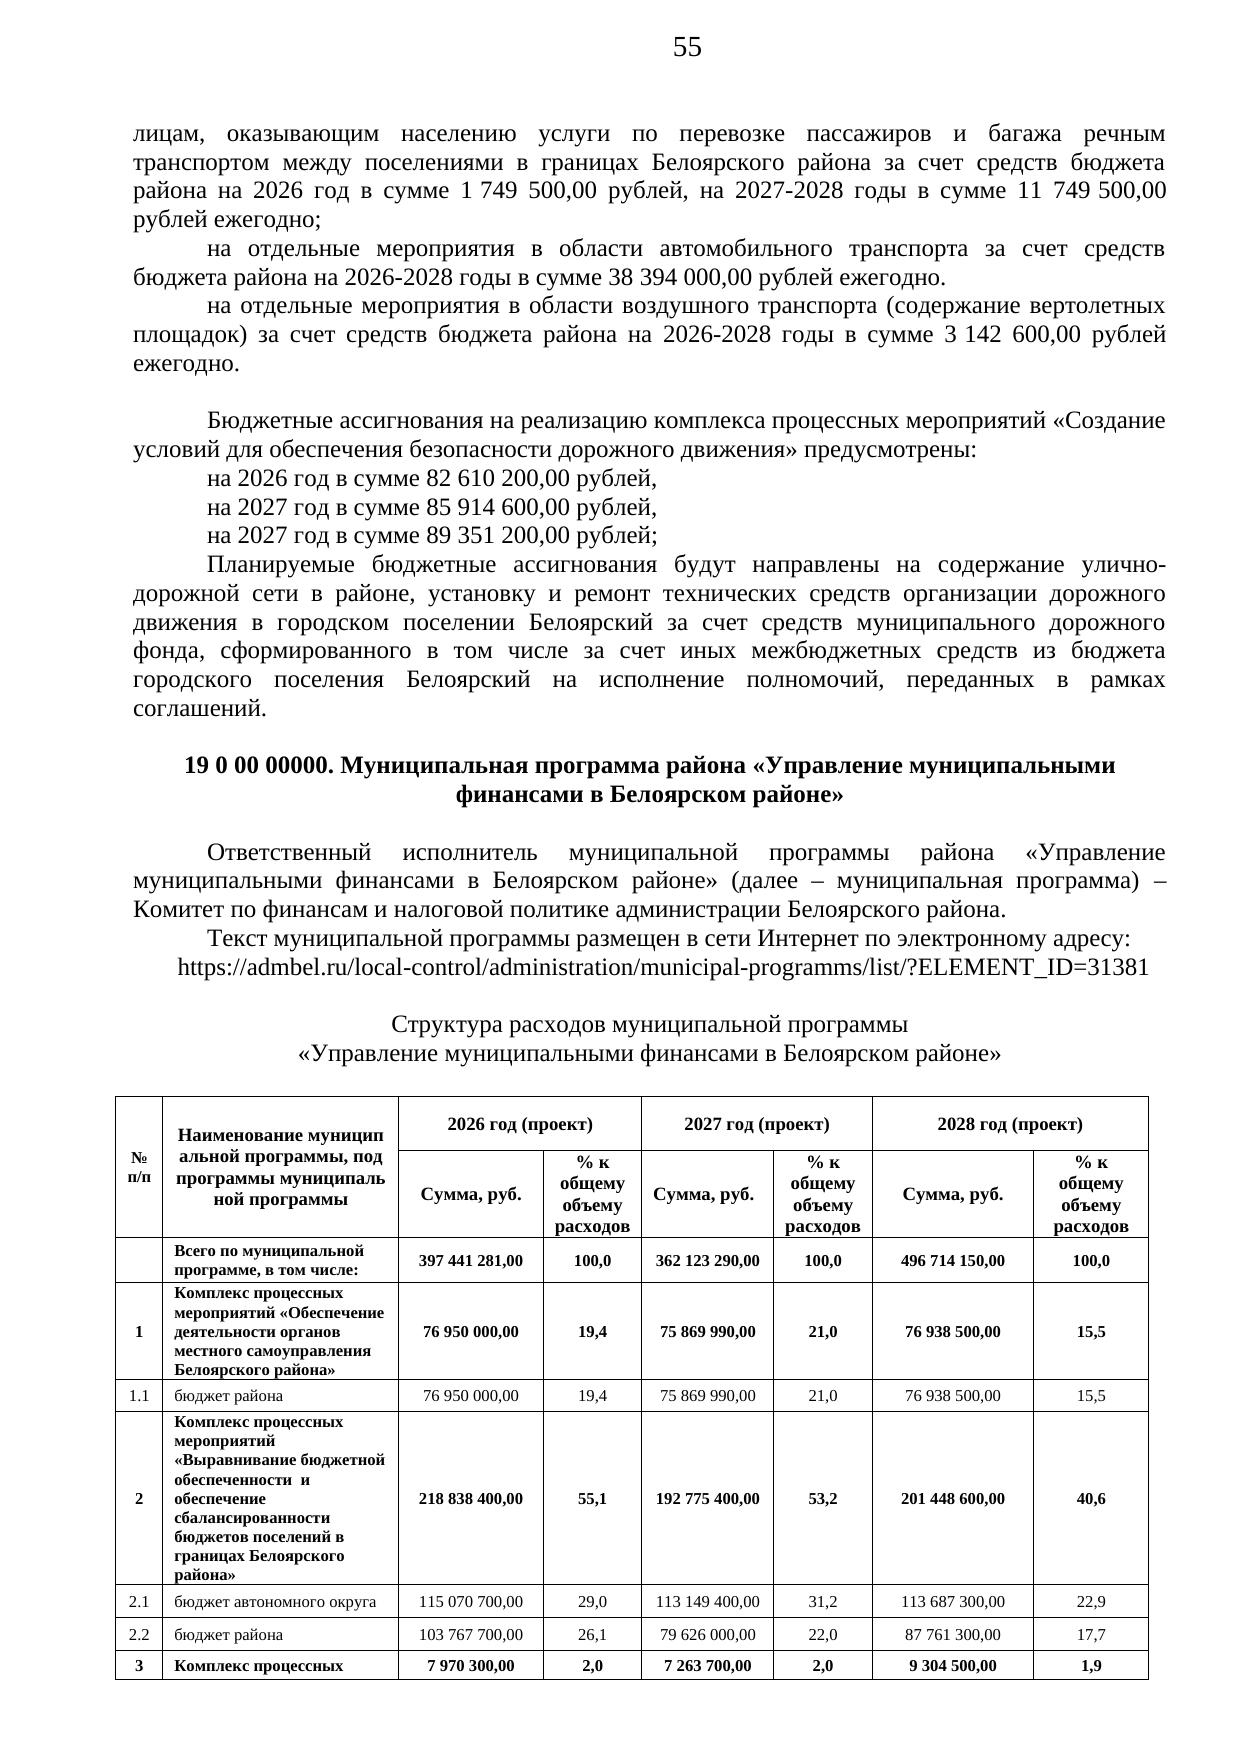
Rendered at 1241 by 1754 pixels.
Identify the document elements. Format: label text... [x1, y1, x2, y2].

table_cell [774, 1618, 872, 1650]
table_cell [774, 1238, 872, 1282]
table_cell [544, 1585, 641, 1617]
text «Управление муниципальными финансами в Белоярском районе» [133, 1038, 1167, 1067]
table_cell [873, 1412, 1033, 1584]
text на отдельные мероприятия в области воздушного транспорта (содержание вертолетных площадок) за счет средств бюджета района на 2026-2028 годы в сумме 3 142 600,00 рублей ежегодно. [133, 291, 1167, 377]
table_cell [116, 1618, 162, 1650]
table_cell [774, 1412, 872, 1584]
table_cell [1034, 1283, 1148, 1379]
text Планируемые бюджетные ассигнования будут направлены на содержание улично-дорожной сети в районе, установку и ремонт технических средств организации дорожного движения в городском поселении Белоярский за счет средств муниципального дорожного фонда, сформированного в том числе за счет иных межбюджетных средств из бюджета городского поселения Белоярский на исполнение полномочий, переданных в рамках соглашений. [133, 549, 1167, 722]
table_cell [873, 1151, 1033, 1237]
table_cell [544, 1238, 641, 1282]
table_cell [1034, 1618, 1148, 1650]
text Ответственный исполнитель муниципальной программы района «Управление муниципальными финансами в Белоярском районе» (далее – муниципальная программа) – Комитет по финансам и налоговой политике администрации Белоярского района. [133, 837, 1167, 923]
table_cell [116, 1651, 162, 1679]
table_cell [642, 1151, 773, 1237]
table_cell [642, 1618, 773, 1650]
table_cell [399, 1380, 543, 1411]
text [133, 118, 1167, 233]
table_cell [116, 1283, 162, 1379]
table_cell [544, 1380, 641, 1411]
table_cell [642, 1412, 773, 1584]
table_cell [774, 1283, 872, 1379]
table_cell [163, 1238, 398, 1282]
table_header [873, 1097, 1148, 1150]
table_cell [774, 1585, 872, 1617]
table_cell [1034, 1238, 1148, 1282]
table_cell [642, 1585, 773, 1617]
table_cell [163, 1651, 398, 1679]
text на 2027 год в сумме 89 351 200,00 рублей; [133, 521, 1167, 549]
text https://admbel.ru/local-control/administration/municipal-programms/list/?ELEMENT_ID=31381 [133, 952, 1167, 981]
text Текст муниципальной программы размещен в сети Интернет по электронному адресу: [133, 923, 1167, 952]
text на отдельные мероприятия в области автомобильного транспорта за счет средств бюджета района на 2026-2028 годы в сумме 38 394 000,00 рублей ежегодно. [133, 233, 1167, 291]
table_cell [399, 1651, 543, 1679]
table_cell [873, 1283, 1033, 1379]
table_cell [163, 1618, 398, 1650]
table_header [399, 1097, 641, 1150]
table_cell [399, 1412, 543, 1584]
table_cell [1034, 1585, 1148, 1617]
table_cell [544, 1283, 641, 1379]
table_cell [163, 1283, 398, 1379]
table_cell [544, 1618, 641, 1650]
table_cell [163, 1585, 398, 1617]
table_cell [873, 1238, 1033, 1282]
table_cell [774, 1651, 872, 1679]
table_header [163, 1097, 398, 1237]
text Бюджетные ассигнования на реализацию комплекса процессных мероприятий «Создание условий для обеспечения безопасности дорожного движения» предусмотрены: [133, 406, 1167, 463]
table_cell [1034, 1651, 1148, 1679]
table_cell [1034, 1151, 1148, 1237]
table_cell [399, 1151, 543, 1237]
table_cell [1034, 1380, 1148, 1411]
text Структура расходов муниципальной программы [133, 1009, 1167, 1038]
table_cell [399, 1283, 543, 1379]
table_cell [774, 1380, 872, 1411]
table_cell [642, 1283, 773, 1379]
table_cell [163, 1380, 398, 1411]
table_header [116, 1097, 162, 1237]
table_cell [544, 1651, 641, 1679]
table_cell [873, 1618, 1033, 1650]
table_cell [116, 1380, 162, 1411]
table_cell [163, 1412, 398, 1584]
text на 2027 год в сумме 85 914 600,00 рублей, [133, 492, 1167, 521]
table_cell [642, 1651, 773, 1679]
text на 2026 год в сумме 82 610 200,00 рублей, [133, 463, 1167, 492]
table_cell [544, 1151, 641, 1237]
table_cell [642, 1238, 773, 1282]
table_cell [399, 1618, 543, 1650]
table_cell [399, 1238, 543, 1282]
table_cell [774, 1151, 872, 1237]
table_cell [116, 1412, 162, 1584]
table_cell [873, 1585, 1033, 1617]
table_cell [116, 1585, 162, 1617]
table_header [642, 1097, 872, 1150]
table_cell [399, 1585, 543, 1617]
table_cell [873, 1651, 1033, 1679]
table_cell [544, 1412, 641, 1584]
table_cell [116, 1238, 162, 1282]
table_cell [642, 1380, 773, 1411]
text 19 0 00 00000. Муниципальная программа района «Управление муниципальными финансами в Белоярском районе» [133, 751, 1167, 808]
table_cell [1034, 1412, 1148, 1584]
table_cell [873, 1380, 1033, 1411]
